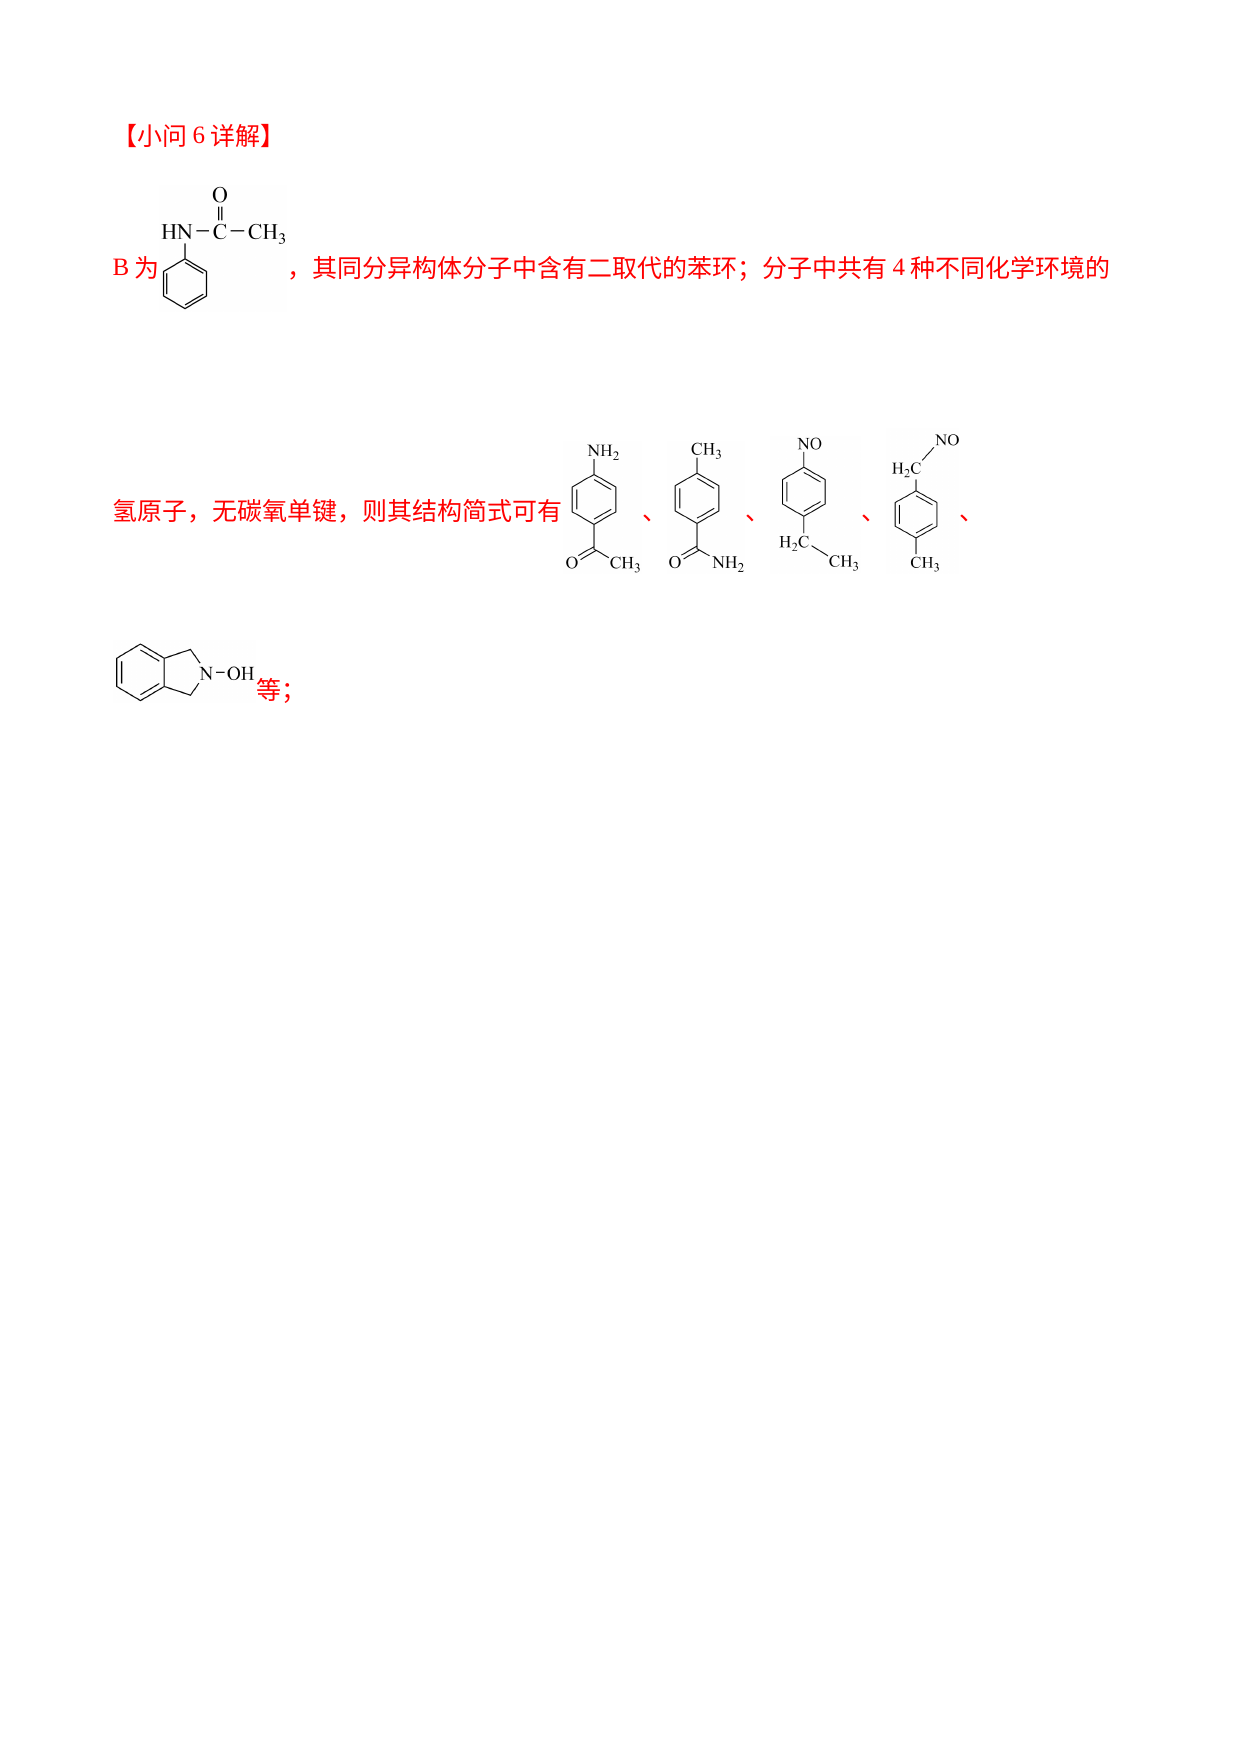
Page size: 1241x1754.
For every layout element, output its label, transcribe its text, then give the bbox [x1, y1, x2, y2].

picture [667, 441, 746, 574]
picture [159, 185, 288, 312]
text 【小问6详解】 [112, 102, 1128, 167]
picture [886, 428, 960, 574]
text B为，其同分异构体分子中含有二取代的苯环；分子中共有4种不同化学环境的氢原子，无碳氧单键，则其结构简式可有、、、、等； [112, 185, 1128, 737]
picture [562, 441, 643, 574]
picture [770, 436, 861, 574]
picture [112, 640, 257, 703]
